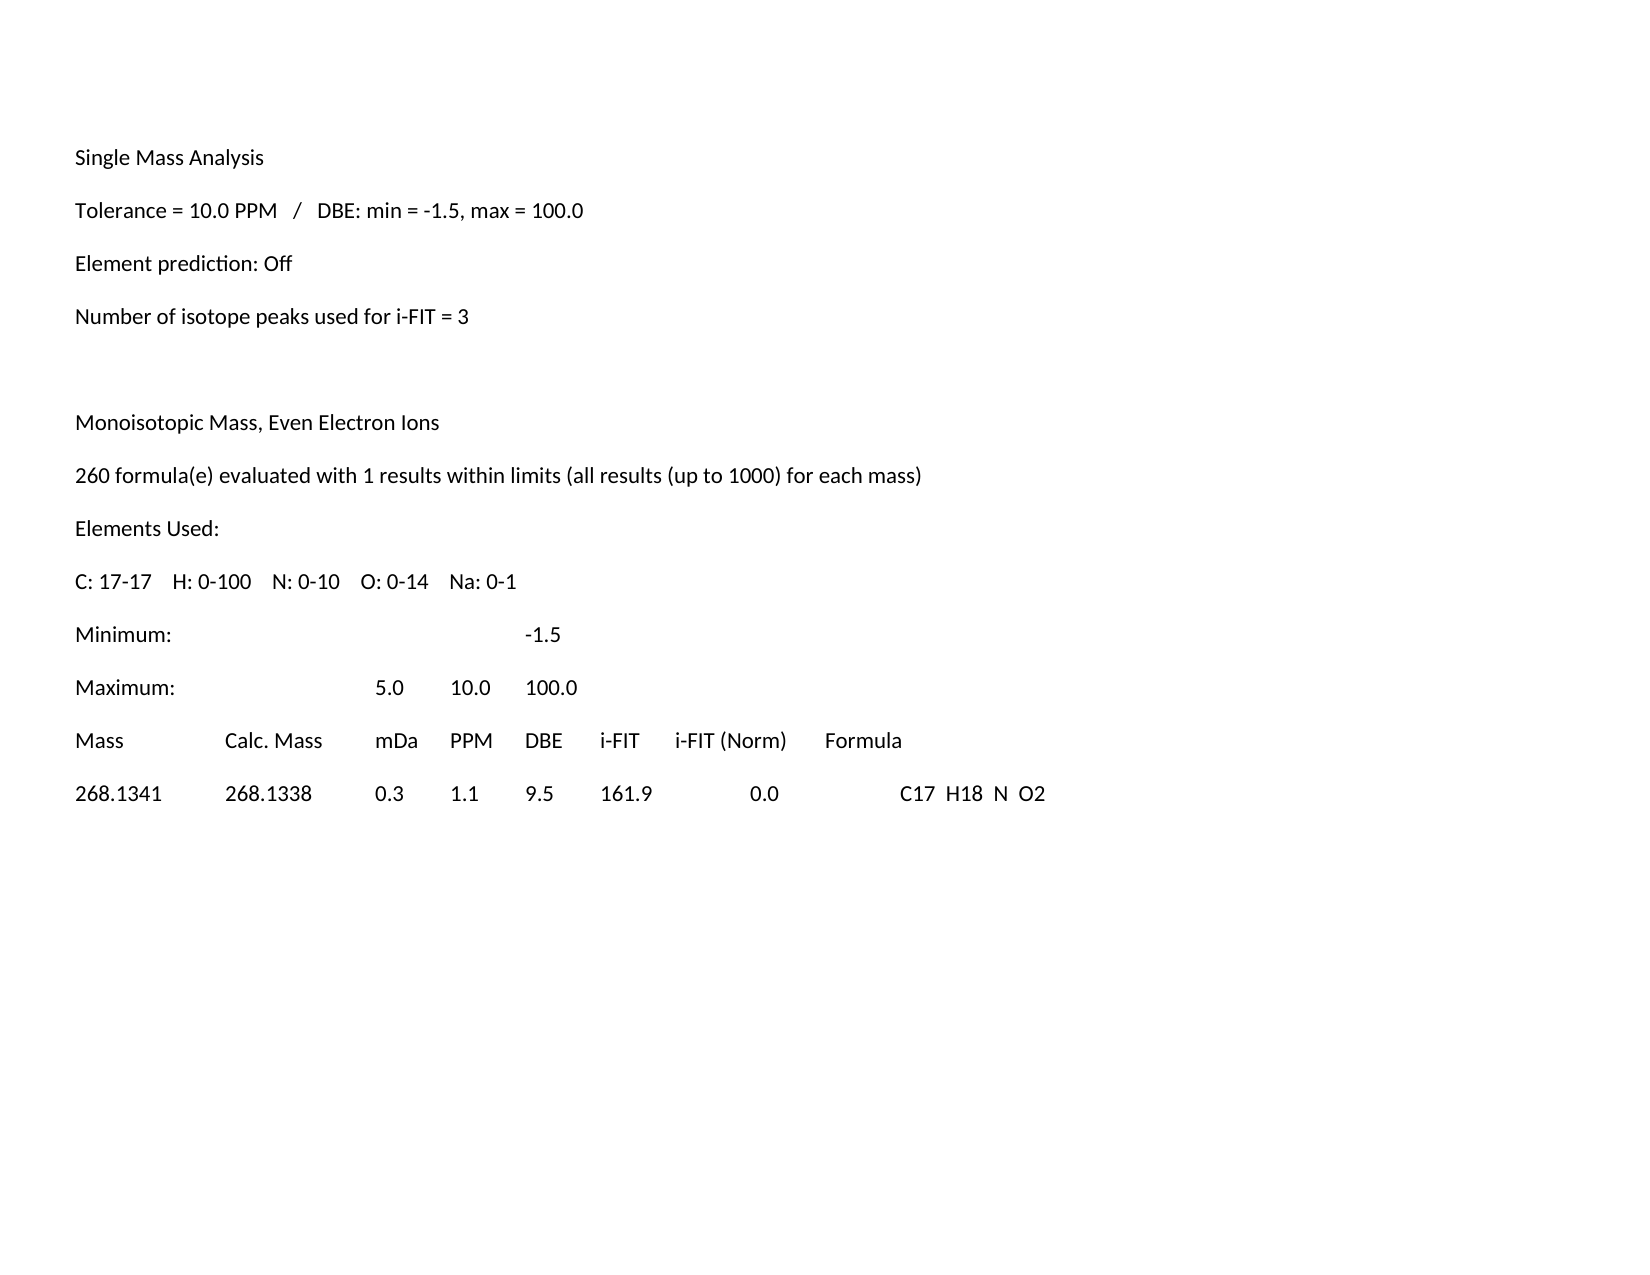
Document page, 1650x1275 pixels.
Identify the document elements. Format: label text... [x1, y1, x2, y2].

text Tolerance = 10.0 PPM / DBE: min = -1.5, max = 100.0 [75, 196, 1563, 224]
text Monoisotopic Mass, Even Electron Ions [75, 408, 1563, 436]
text Mass Calc. Mass mDa PPM DBE i-FIT i-FIT (Norm) Formula [75, 726, 1563, 754]
text 268.1341 268.1338 0.3 1.1 9.5 161.9 0.0 C17 H18 N O2 [75, 779, 1563, 807]
text Maximum: 5.0 10.0 100.0 [75, 673, 1563, 701]
text C: 17-17 H: 0-100 N: 0-10 O: 0-14 Na: 0-1 [75, 567, 1563, 595]
text Minimum: -1.5 [75, 620, 1563, 648]
text Single Mass Analysis [75, 143, 1563, 171]
text Element prediction: Off [75, 249, 1563, 277]
text 260 formula(e) evaluated with 1 results within limits (all results (up to 1000) for each mass) [75, 461, 1563, 489]
text Number of isotope peaks used for i-FIT = 3 [75, 302, 1563, 330]
text Elements Used: [75, 514, 1563, 542]
